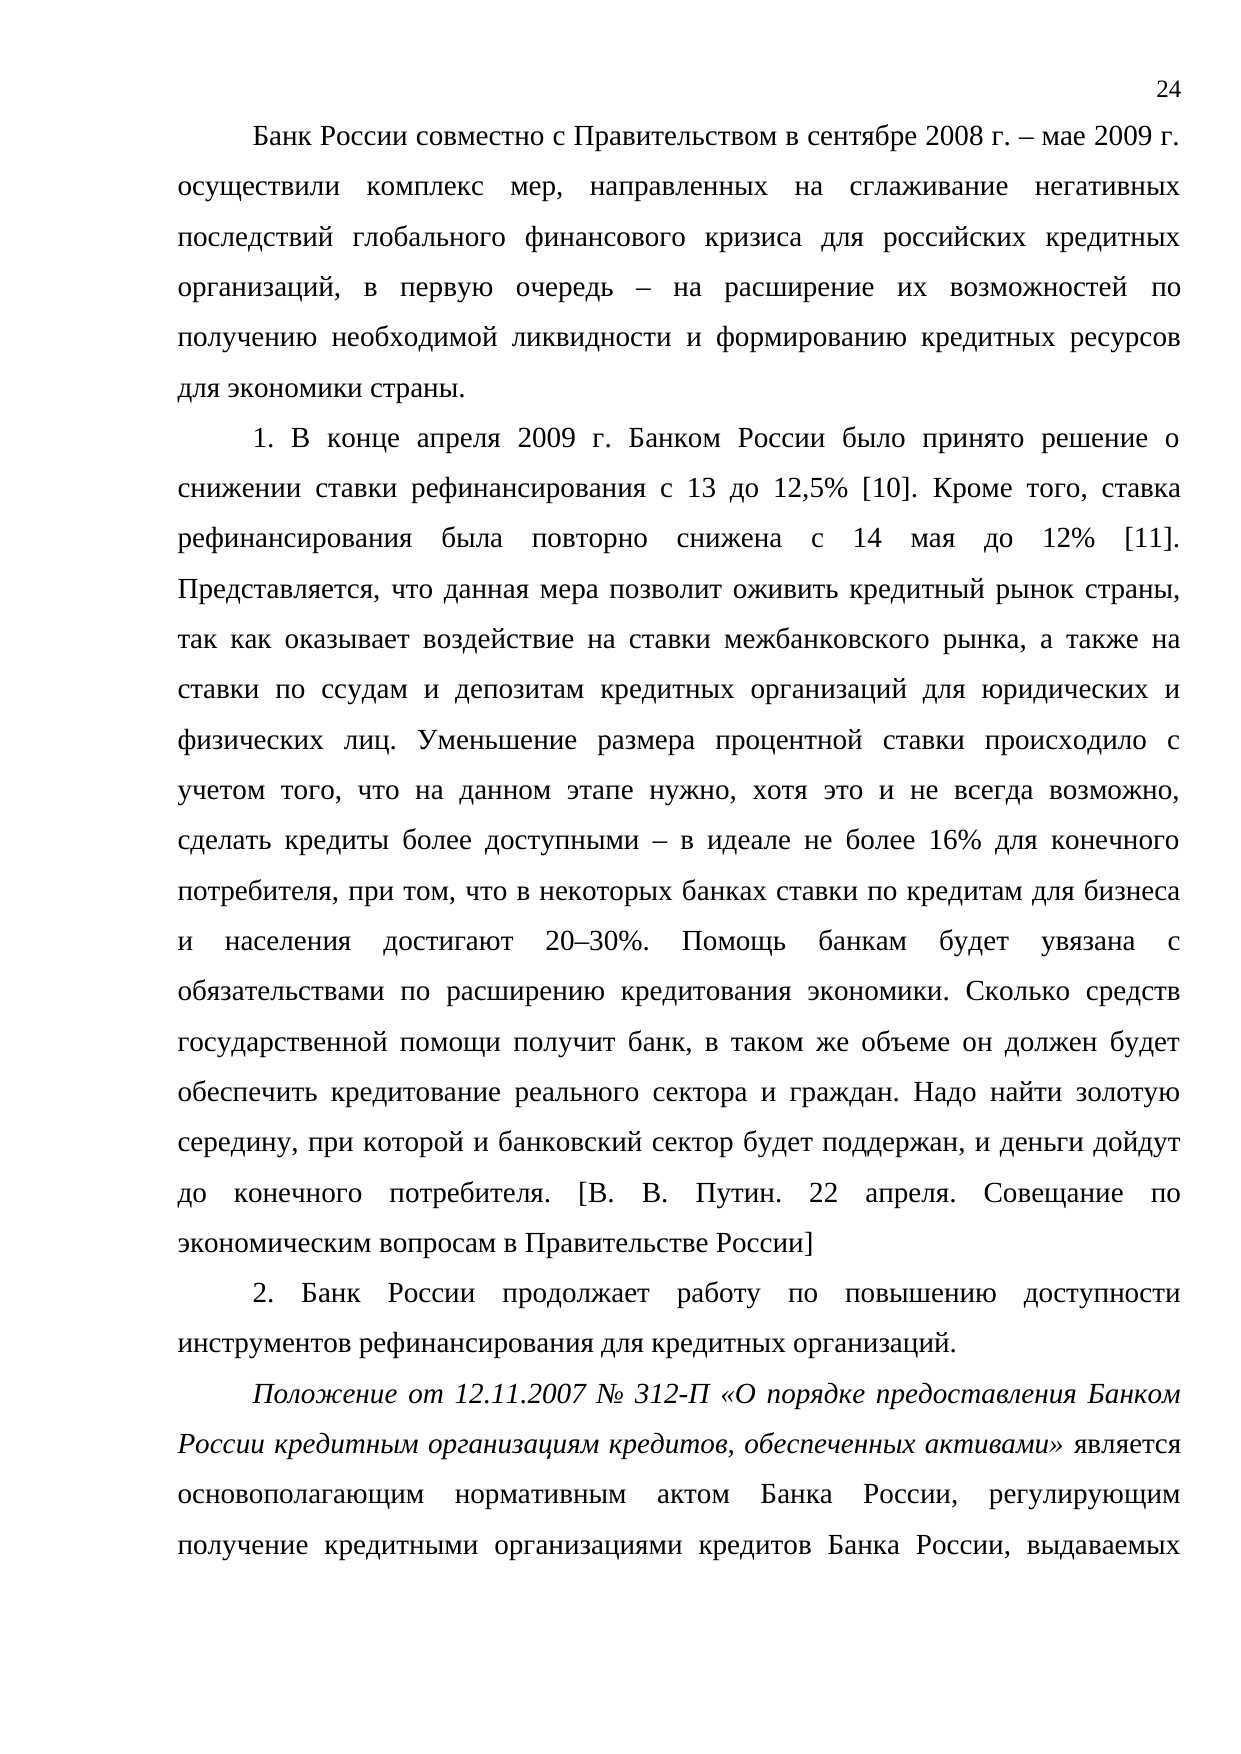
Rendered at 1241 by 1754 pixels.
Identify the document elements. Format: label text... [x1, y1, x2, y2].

text 2. Банк России продолжает работу по повышению доступности инструментов рефинансирования для кредитных организаций. [177, 1275, 1181, 1359]
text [177, 1376, 1181, 1560]
text Банк России совместно с Правительством в сентябре . – мае . осуществили комплекс мер, направленных на сглаживание негативных последствий глобального финансового кризиса для российских кредитных организаций, в первую очередь – на расширение их возможностей по получению необходимой ликвидности и формированию кредитных ресурсов для экономики страны. [177, 118, 1181, 403]
text 1. В конце апреля . Банком России было принято решение о снижении ставки рефинансирования с 13 до 12,5% [10]. Кроме того, ставка рефинансирования была повторно снижена с 14 мая до 12% [11]. Представляется, что данная мера позволит оживить кредитный рынок страны, так как оказывает воздействие на ставки межбанковского рынка, а также на ставки по ссудам и депозитам кредитных организаций для юридических и физических лиц. Уменьшение размера процентной ставки происходило с учетом того, что на данном этапе нужно, хотя это и не всегда возможно, сделать кредиты более доступными – в идеале не более 16% для конечного потребителя, при том, что в некоторых банках ставки по кредитам для бизнеса и населения достигают 20–30%. Помощь банкам будет увязана с обязательствами по расширению кредитования экономики. Сколько средств государственной помощи получит банк, в таком же объеме он должен будет обеспечить кредитование реального сектора и граждан. Надо найти золотую середину, при которой и банковский сектор будет поддержан, и деньги дойдут до конечного потребителя. [В. В. Путин. 22 апреля. Совещание по экономическим вопросам в Правительстве России] [177, 420, 1181, 1258]
